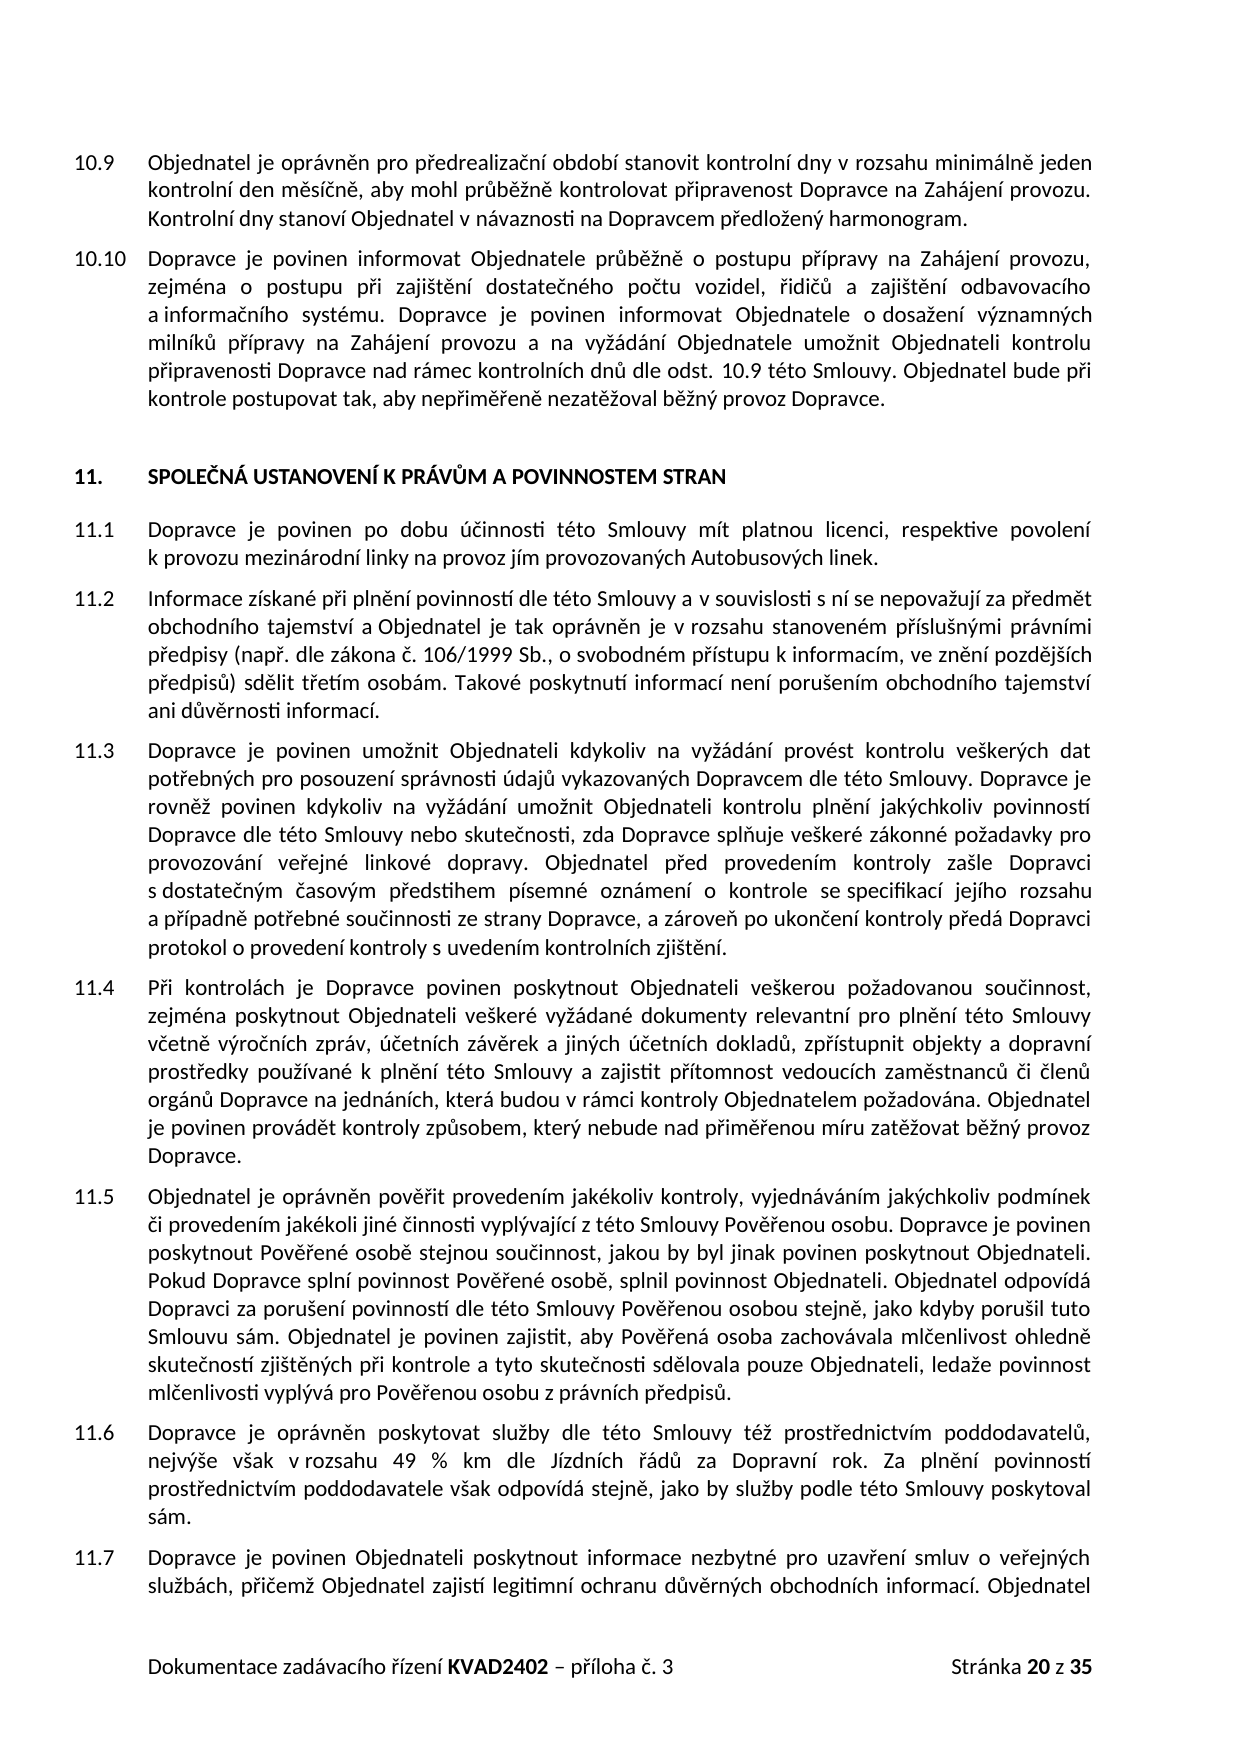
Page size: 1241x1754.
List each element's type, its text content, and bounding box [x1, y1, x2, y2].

subtitle Společná ustanovení k právům a povinnostem Stran [74, 462, 1093, 490]
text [74, 1543, 1093, 1599]
text Objednatel je oprávněn pověřit provedením jakékoliv kontroly, vyjednáváním jakýchkoliv podmínek či provedením jakékoli jiné činnosti vyplývající z této Smlouvy Pověřenou osobu. Dopravce je povinen poskytnout Pověřené osobě stejnou součinnost, jakou by byl jinak povinen poskytnout Objednateli. Pokud Dopravce splní povinnost Pověřené osobě, splnil povinnost Objednateli. Objednatel odpovídá Dopravci za porušení povinností dle této Smlouvy Pověřenou osobou stejně, jako kdyby porušil tuto Smlouvu sám. Objednatel je povinen zajistit, aby Pověřená osoba zachovávala mlčenlivost ohledně skutečností zjištěných při kontrole a tyto skutečnosti sdělovala pouze Objednateli, ledaže povinnost mlčenlivosti vyplývá pro Pověřenou osobu z právních předpisů. [74, 1182, 1093, 1406]
text Dopravce je oprávněn poskytovat služby dle této Smlouvy též prostřednictvím poddodavatelů, nejvýše však v rozsahu 49 % km dle Jízdních řádů za Dopravní rok. Za plnění povinností prostřednictvím poddodavatele však odpovídá stejně, jako by služby podle této Smlouvy poskytoval sám. [74, 1418, 1093, 1531]
text Dopravce je povinen umožnit Objednateli kdykoliv na vyžádání provést kontrolu veškerých dat potřebných pro posouzení správnosti údajů vykazovaných Dopravcem dle této Smlouvy. Dopravce je rovněž povinen kdykoliv na vyžádání umožnit Objednateli kontrolu plnění jakýchkoliv povinností Dopravce dle této Smlouvy nebo skutečnosti, zda Dopravce splňuje veškeré zákonné požadavky pro provozování veřejné linkové dopravy. Objednatel před provedením kontroly zašle Dopravci s dostatečným časovým předstihem písemné oznámení o kontrole se specifikací jejího rozsahu a případně potřebné součinnosti ze strany Dopravce, a zároveň po ukončení kontroly předá Dopravci protokol o provedení kontroly s uvedením kontrolních zjištění. [74, 736, 1093, 961]
text Dopravce je povinen informovat Objednatele průběžně o postupu přípravy na Zahájení provozu, zejména o postupu při zajištění dostatečného počtu vozidel, řidičů a zajištění odbavovacího a informačního systému. Dopravce je povinen informovat Objednatele o dosažení významných milníků přípravy na Zahájení provozu a na vyžádání Objednatele umožnit Objednateli kontrolu připravenosti Dopravce nad rámec kontrolních dnů dle odst. 10.9 této Smlouvy. Objednatel bude při kontrole postupovat tak, aby nepřiměřeně nezatěžoval běžný provoz Dopravce. [74, 244, 1093, 412]
text Objednatel je oprávněn pro předrealizační období stanovit kontrolní dny v rozsahu minimálně jeden kontrolní den měsíčně, aby mohl průběžně kontrolovat připravenost Dopravce na Zahájení provozu. Kontrolní dny stanoví Objednatel v návaznosti na Dopravcem předložený harmonogram. [74, 148, 1093, 232]
text Informace získané při plnění povinností dle této Smlouvy a v souvislosti s ní se nepovažují za předmět obchodního tajemství a Objednatel je tak oprávněn je v rozsahu stanoveném příslušnými právními předpisy (např. dle zákona č. 106/1999 Sb., o svobodném přístupu k informacím, ve znění pozdějších předpisů) sdělit třetím osobám. Takové poskytnutí informací není porušením obchodního tajemství ani důvěrnosti informací. [74, 584, 1093, 724]
text Při kontrolách je Dopravce povinen poskytnout Objednateli veškerou požadovanou součinnost, zejména poskytnout Objednateli veškeré vyžádané dokumenty relevantní pro plnění této Smlouvy včetně výročních zpráv, účetních závěrek a jiných účetních dokladů, zpřístupnit objekty a dopravní prostředky používané k plnění této Smlouvy a zajistit přítomnost vedoucích zaměstnanců či členů orgánů Dopravce na jednáních, která budou v rámci kontroly Objednatelem požadována. Objednatel je povinen provádět kontroly způsobem, který nebude nad přiměřenou míru zatěžovat běžný provoz Dopravce. [74, 973, 1093, 1169]
text Dopravce je povinen po dobu účinnosti této Smlouvy mít platnou licenci, respektive povolení k provozu mezinárodní linky na provoz jím provozovaných Autobusových linek. [74, 515, 1093, 571]
